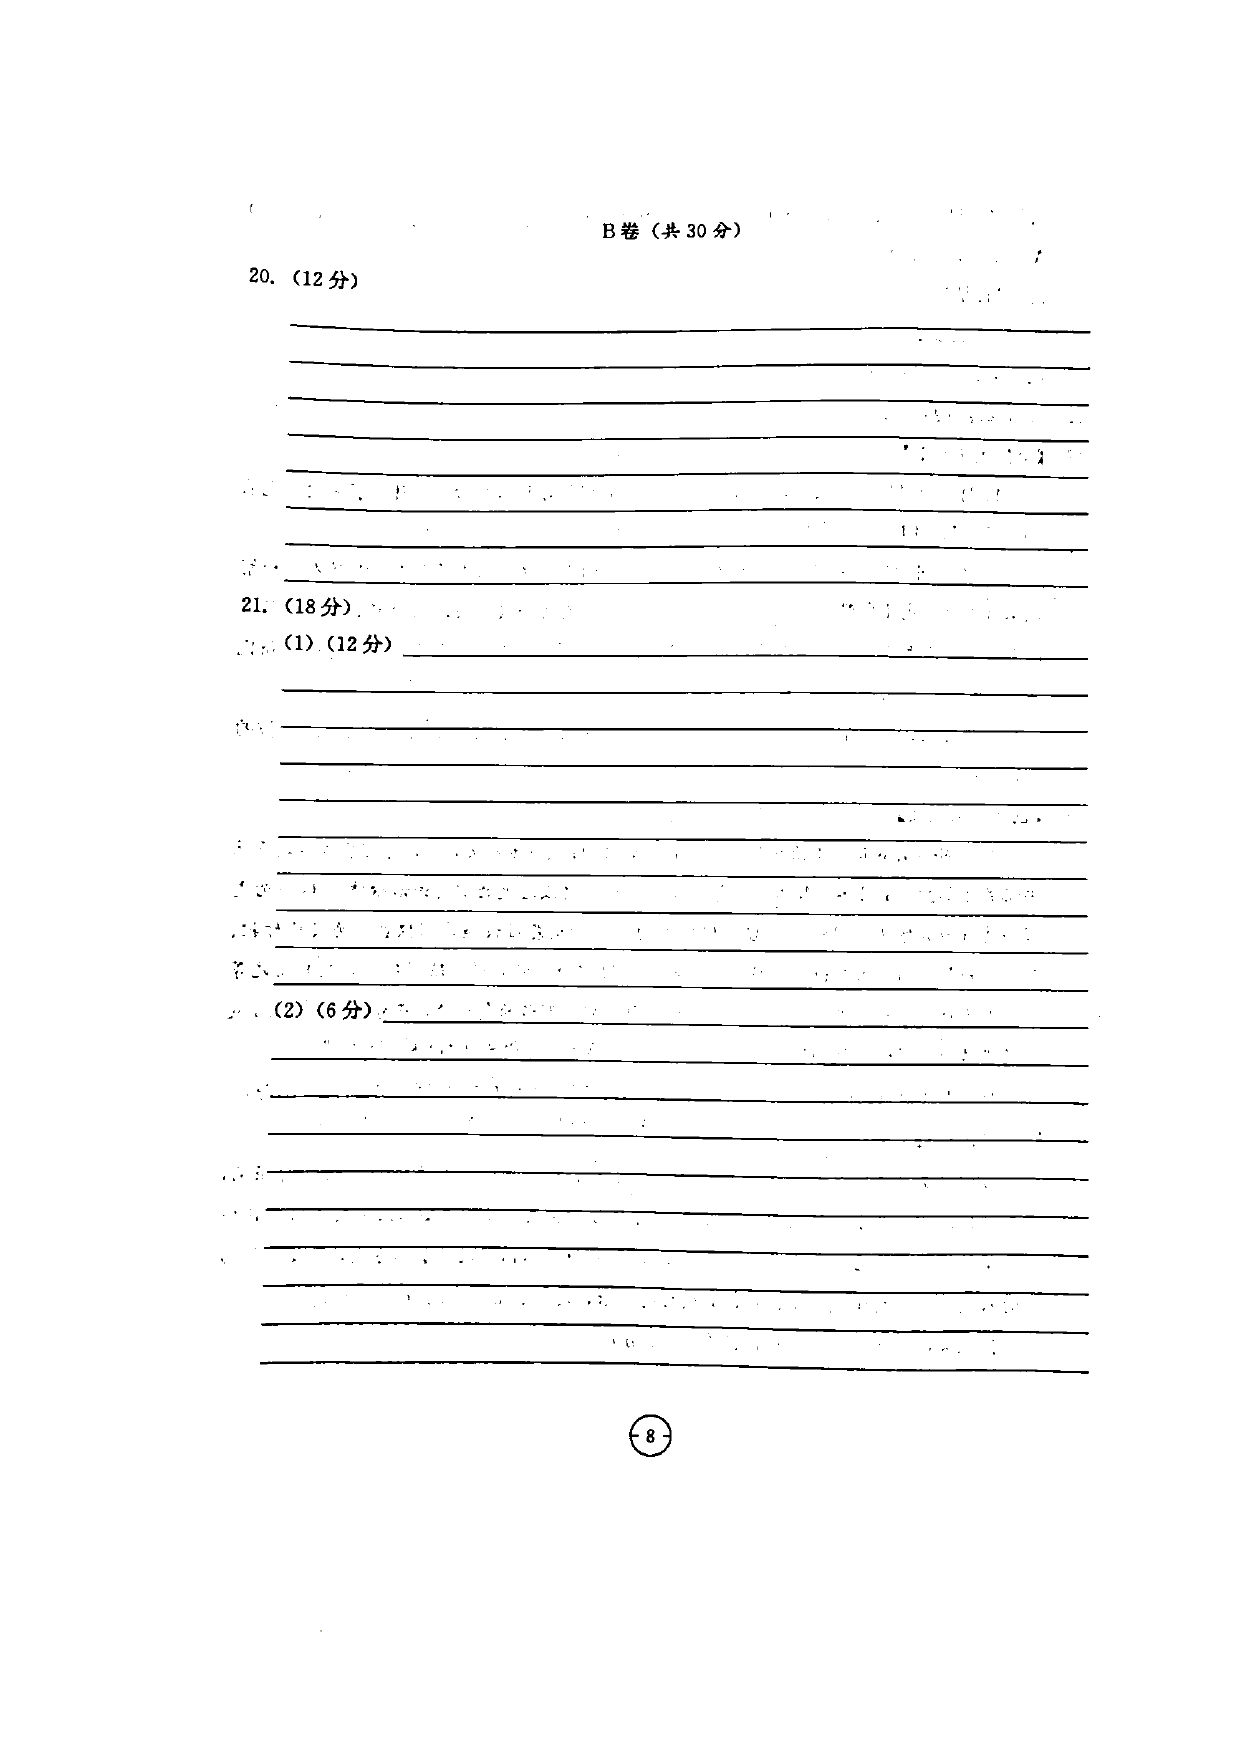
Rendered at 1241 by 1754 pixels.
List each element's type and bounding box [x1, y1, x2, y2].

picture [187, 150, 1149, 1488]
